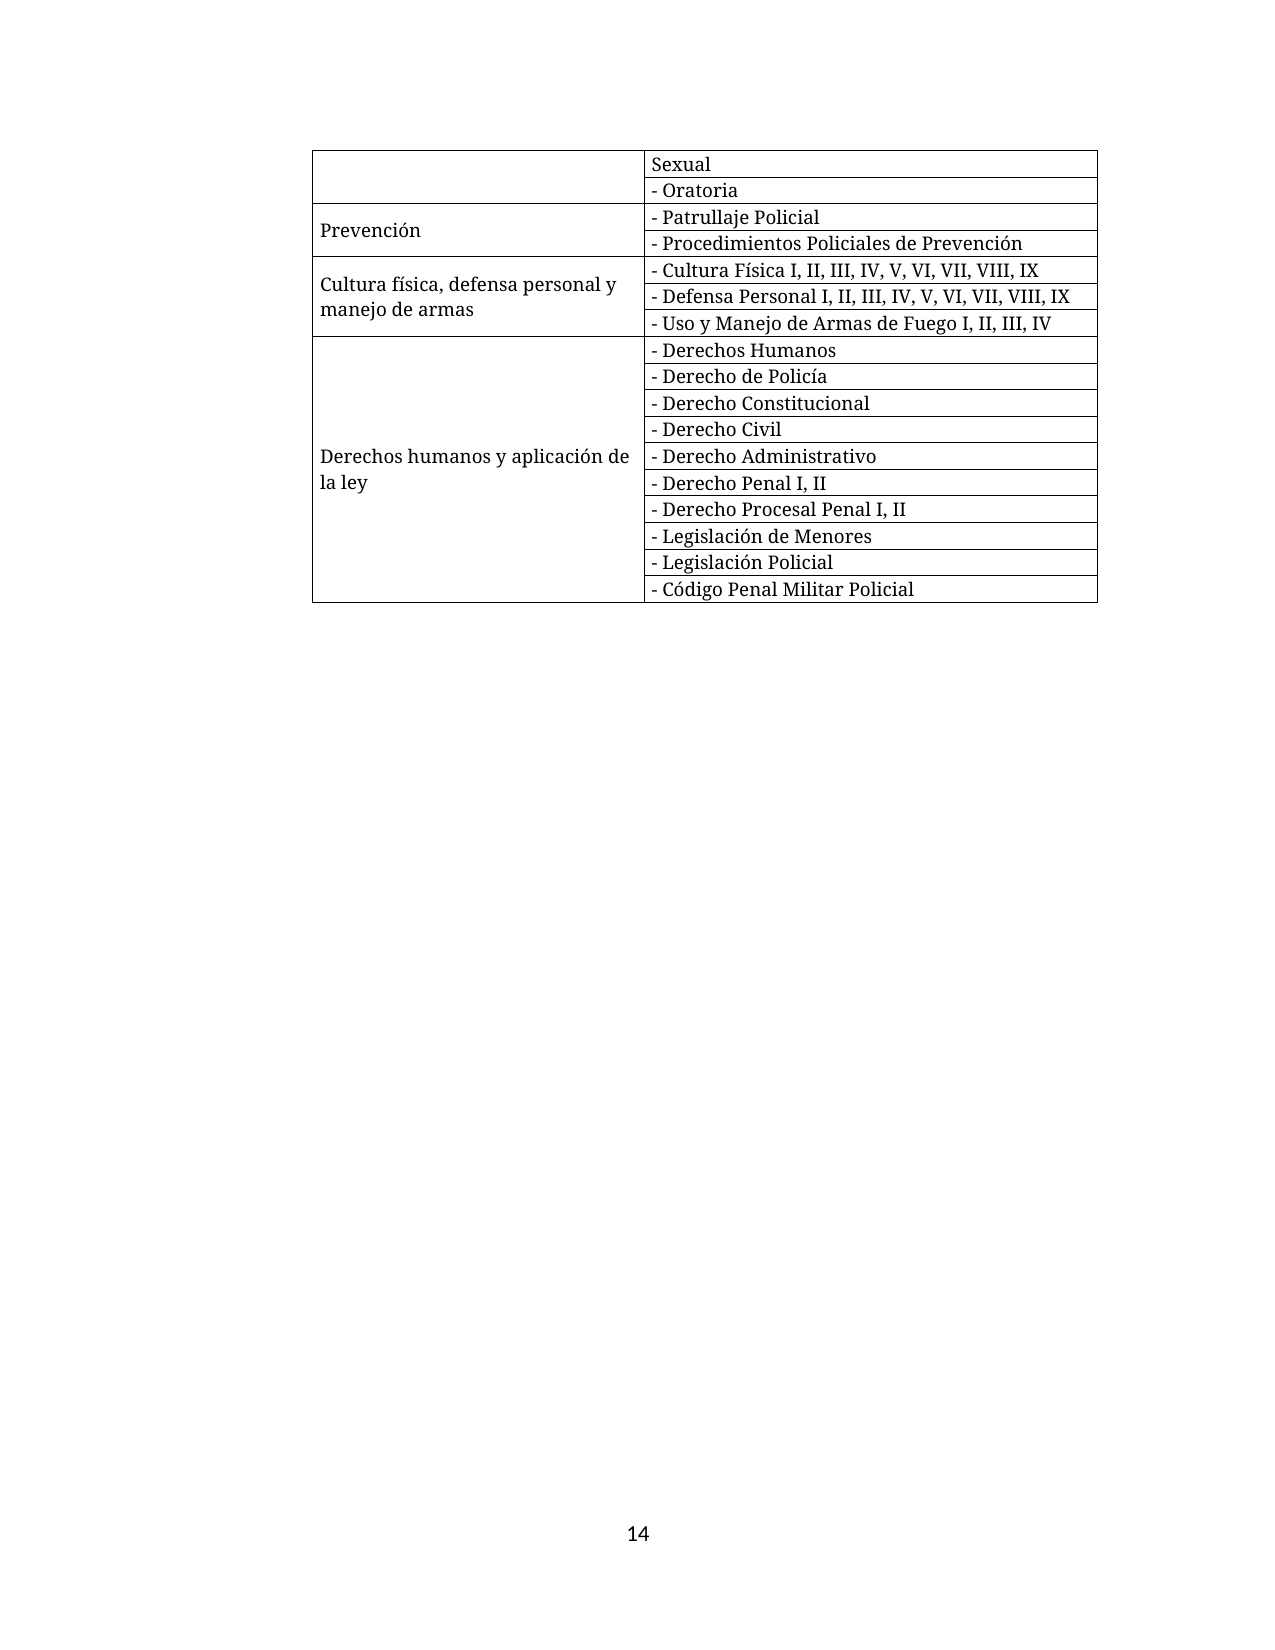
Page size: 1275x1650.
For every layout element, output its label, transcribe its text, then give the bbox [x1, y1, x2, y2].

table_cell - Derecho de Policía [645, 364, 1097, 389]
table_cell Cultura física, defensa personal y manejo de armas [313, 257, 644, 336]
table_cell Prevención [313, 204, 644, 256]
table_cell - Derecho Civil [645, 417, 1097, 442]
table_cell - Cultura Física I, II, III, IV, V, VI, VII, VIII, IX [645, 257, 1097, 283]
table_cell - Derecho Procesal Penal I, II [645, 496, 1097, 522]
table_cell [645, 151, 1097, 177]
table_cell - Derechos Humanos [645, 337, 1097, 362]
table_cell - Uso y Manejo de Armas de Fuego I, II, III, IV [645, 310, 1097, 336]
table_cell - Derecho Constitucional [645, 390, 1097, 416]
table_cell - Código Penal Militar Policial [645, 576, 1097, 602]
table_cell Derechos humanos y aplicación de la ley [313, 337, 644, 602]
table_cell - Procedimientos Policiales de Prevención [645, 231, 1097, 256]
table_cell - Legislación de Menores [645, 523, 1097, 548]
table_cell - Patrullaje Policial [645, 204, 1097, 230]
table_cell - Legislación Policial [645, 550, 1097, 575]
table_cell - Defensa Personal I, II, III, IV, V, VI, VII, VIII, IX [645, 284, 1097, 309]
table_cell - Derecho Penal I, II [645, 470, 1097, 495]
table_cell - Oratoria [645, 178, 1097, 203]
table_cell - Derecho Administrativo [645, 443, 1097, 469]
